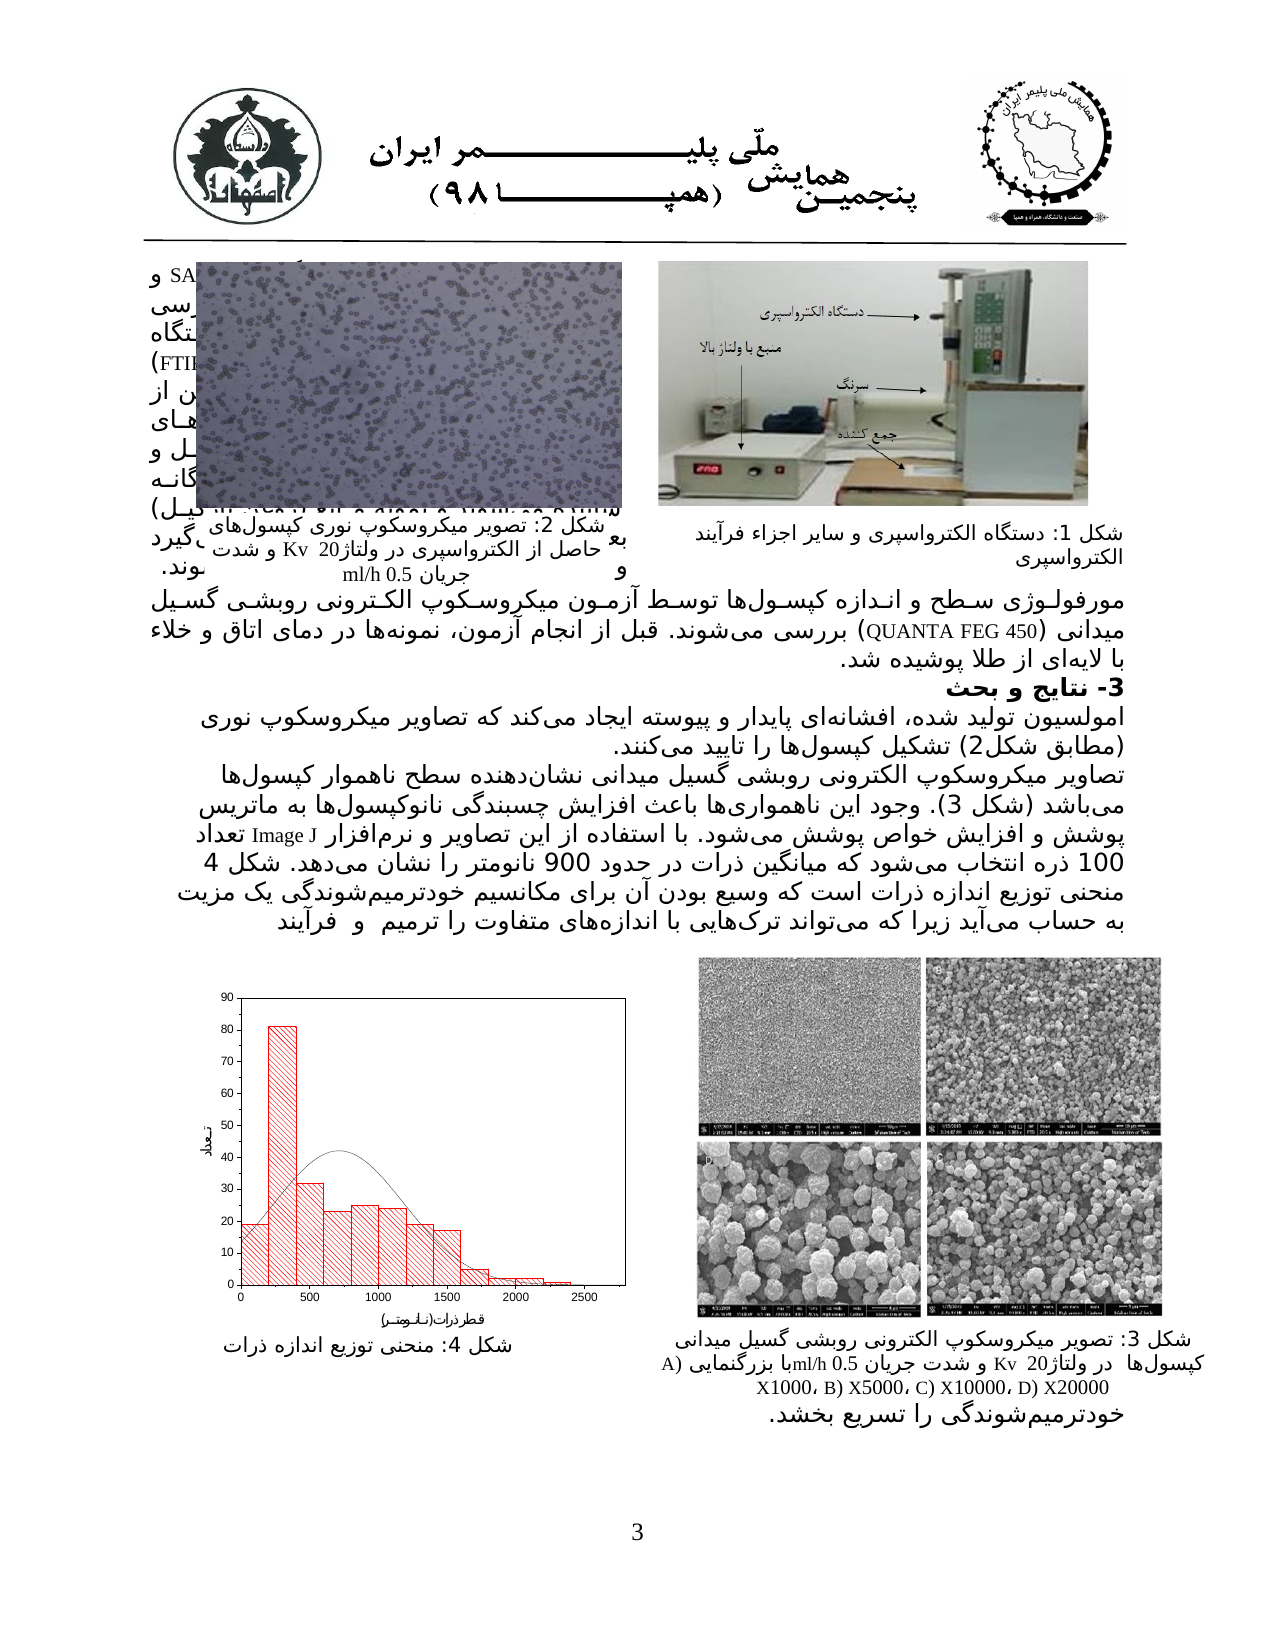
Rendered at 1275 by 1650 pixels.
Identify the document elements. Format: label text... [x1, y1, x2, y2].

picture [658, 261, 1089, 506]
picture [165, 81, 333, 231]
picture [966, 75, 1123, 231]
picture [695, 954, 1163, 1320]
text امولسیون تولید شده، افشانه‌ای پایدار و پیوسته ایجاد می‌کند که تصاویر میکروسکوپ نوری (مطابق شکل2) تشکیل کپسول‌ها را تایید می‌کنند. [150, 702, 1125, 761]
text 3- نتايج و بحث [150, 673, 1125, 702]
text تصاویر میکروسکوپ الکترونی روبشی گسیل میدانی نشان‌دهنده سطح ناهموار کپسول‌ها می‌باشد (شکل 3). وجود این ناهمواری‌ها باعث افزایش چسبندگی نانوکپسول‌ها به ماتریس پوشش و افزایش خواص پوشش می‌شود. با استفاده از این تصاویر و نرم‌افزار Image J تعداد 100 ذره انتخاب می‌شود که میانگین ذرات در حدود 900 نانومتر را نشان می‌دهد. شکل 4 منحنی توزیع اندازه ذرات است که وسیع بودن آن برای مکانسیم خودترمیم‌شوندگی یک مزیت به حساب می‌آید زیرا که می‌تواند ترک‌هایی با اندازه‌های متفاوت را ترمیم و فرآیند خودترمیم‌شوندگی را تسریع بخشد. [150, 761, 1125, 1428]
picture [196, 262, 622, 508]
text مورفولوژی سطح و اندازه کپسول‌ها توسط آزمون میکروسکوپ الکترونی روبشی گسیل میدانی (QUANTA FEG 450) بررسی می‌شوند. قبل از انجام آزمون، نمونه‌ها در دمای اتاق و خلاء با لایه‌ای از طلا پوشیده شد. [150, 581, 1125, 673]
